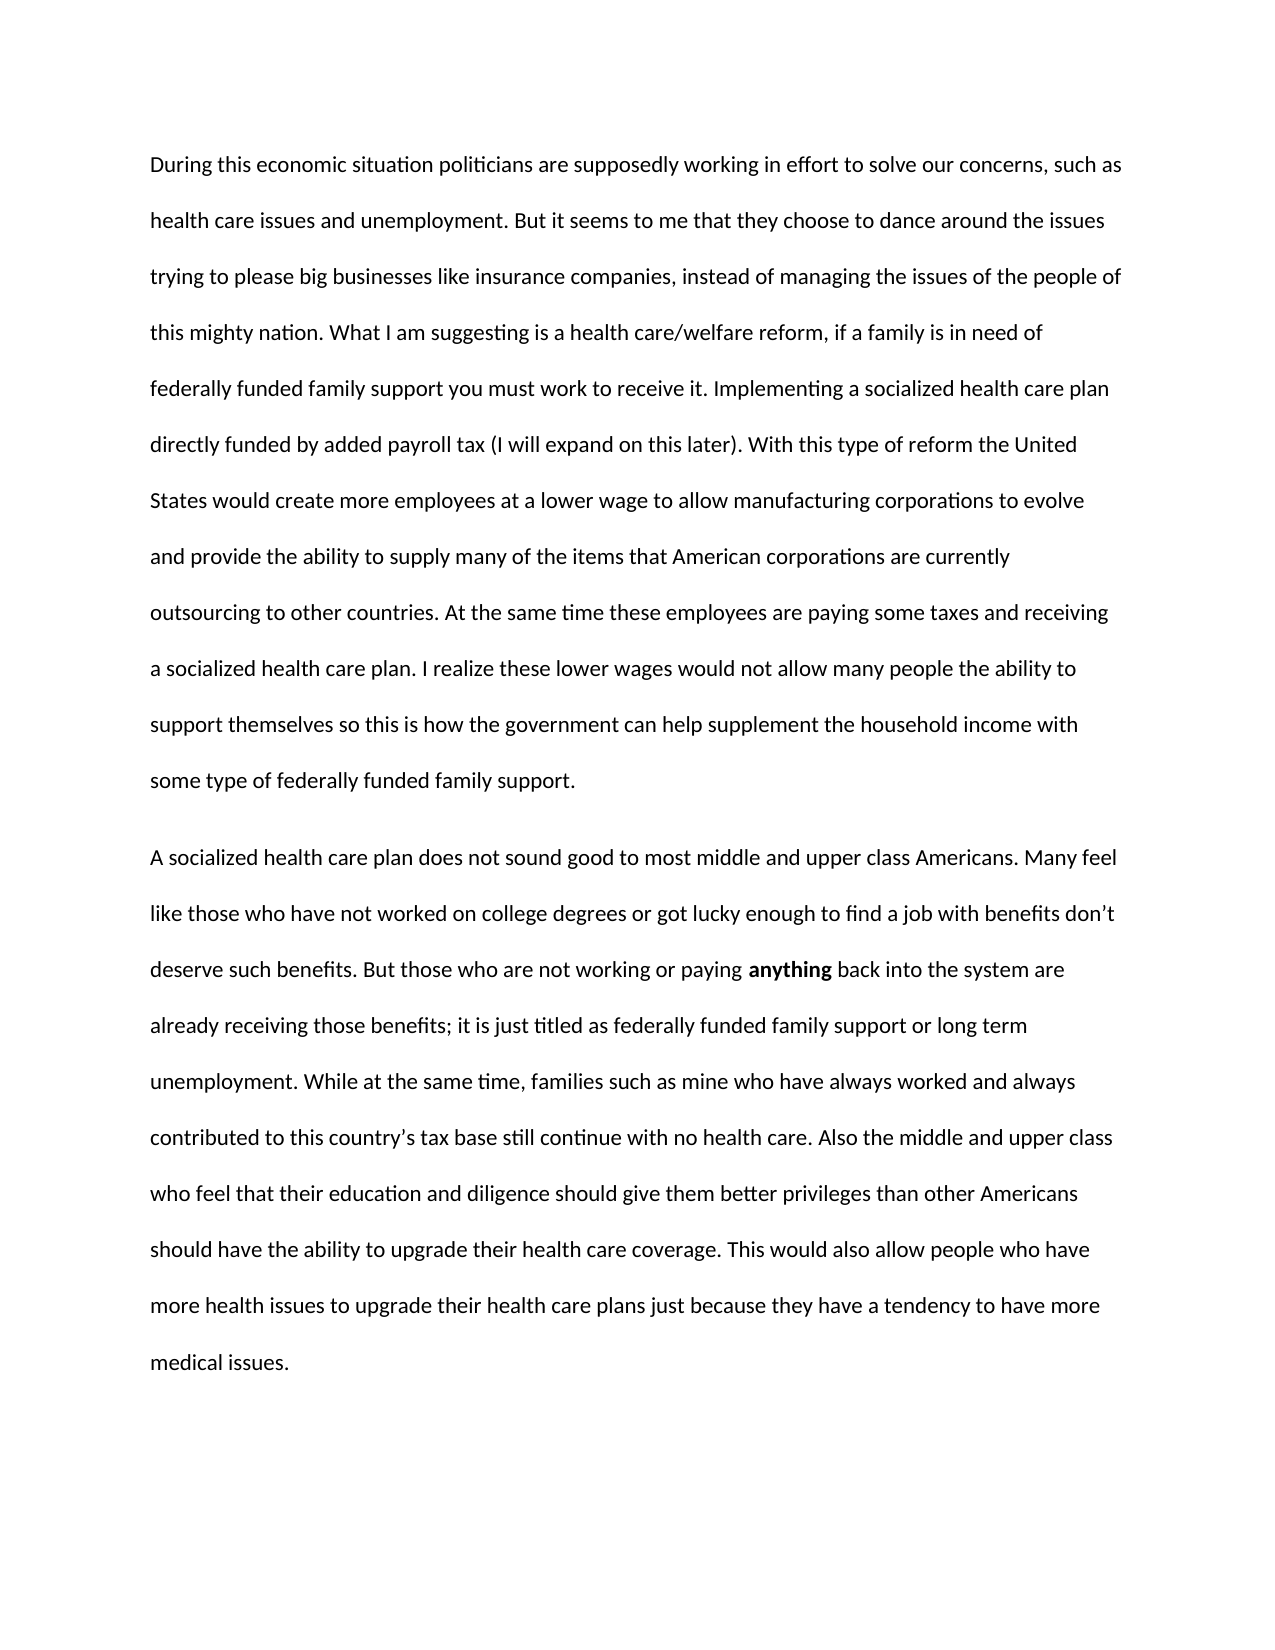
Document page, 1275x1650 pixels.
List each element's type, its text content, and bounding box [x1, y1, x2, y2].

text A socialized health care plan does not sound good to most middle and upper class Americans. Many feel like those who have not worked on college degrees or got lucky enough to find a job with benefits don’t deserve such benefits. But those who are not working or paying anything back into the system are already receiving those benefits; it is just titled as federally funded family support or long term unemployment. While at the same time, families such as mine who have always worked and always contributed to this country’s tax base still continue with no health care. Also the middle and upper class who feel that their education and diligence should give them better privileges than other Americans should have the ability to upgrade their health care coverage. This would also allow people who have more health issues to upgrade their health care plans just because they have a tendency to have more medical issues. [150, 843, 1125, 1376]
text During this economic situation politicians are supposedly working in effort to solve our concerns, such as health care issues and unemployment. But it seems to me that they choose to dance around the issues trying to please big businesses like insurance companies, instead of managing the issues of the people of this mighty nation. What I am suggesting is a health care/welfare reform, if a family is in need of federally funded family support you must work to receive it. Implementing a socialized health care plan directly funded by added payroll tax (I will expand on this later). With this type of reform the United States would create more employees at a lower wage to allow manufacturing corporations to evolve and provide the ability to supply many of the items that American corporations are currently outsourcing to other countries. At the same time these employees are paying some taxes and receiving a socialized health care plan. I realize these lower wages would not allow many people the ability to support themselves so this is how the government can help supplement the household income with some type of federally funded family support. [150, 150, 1125, 794]
